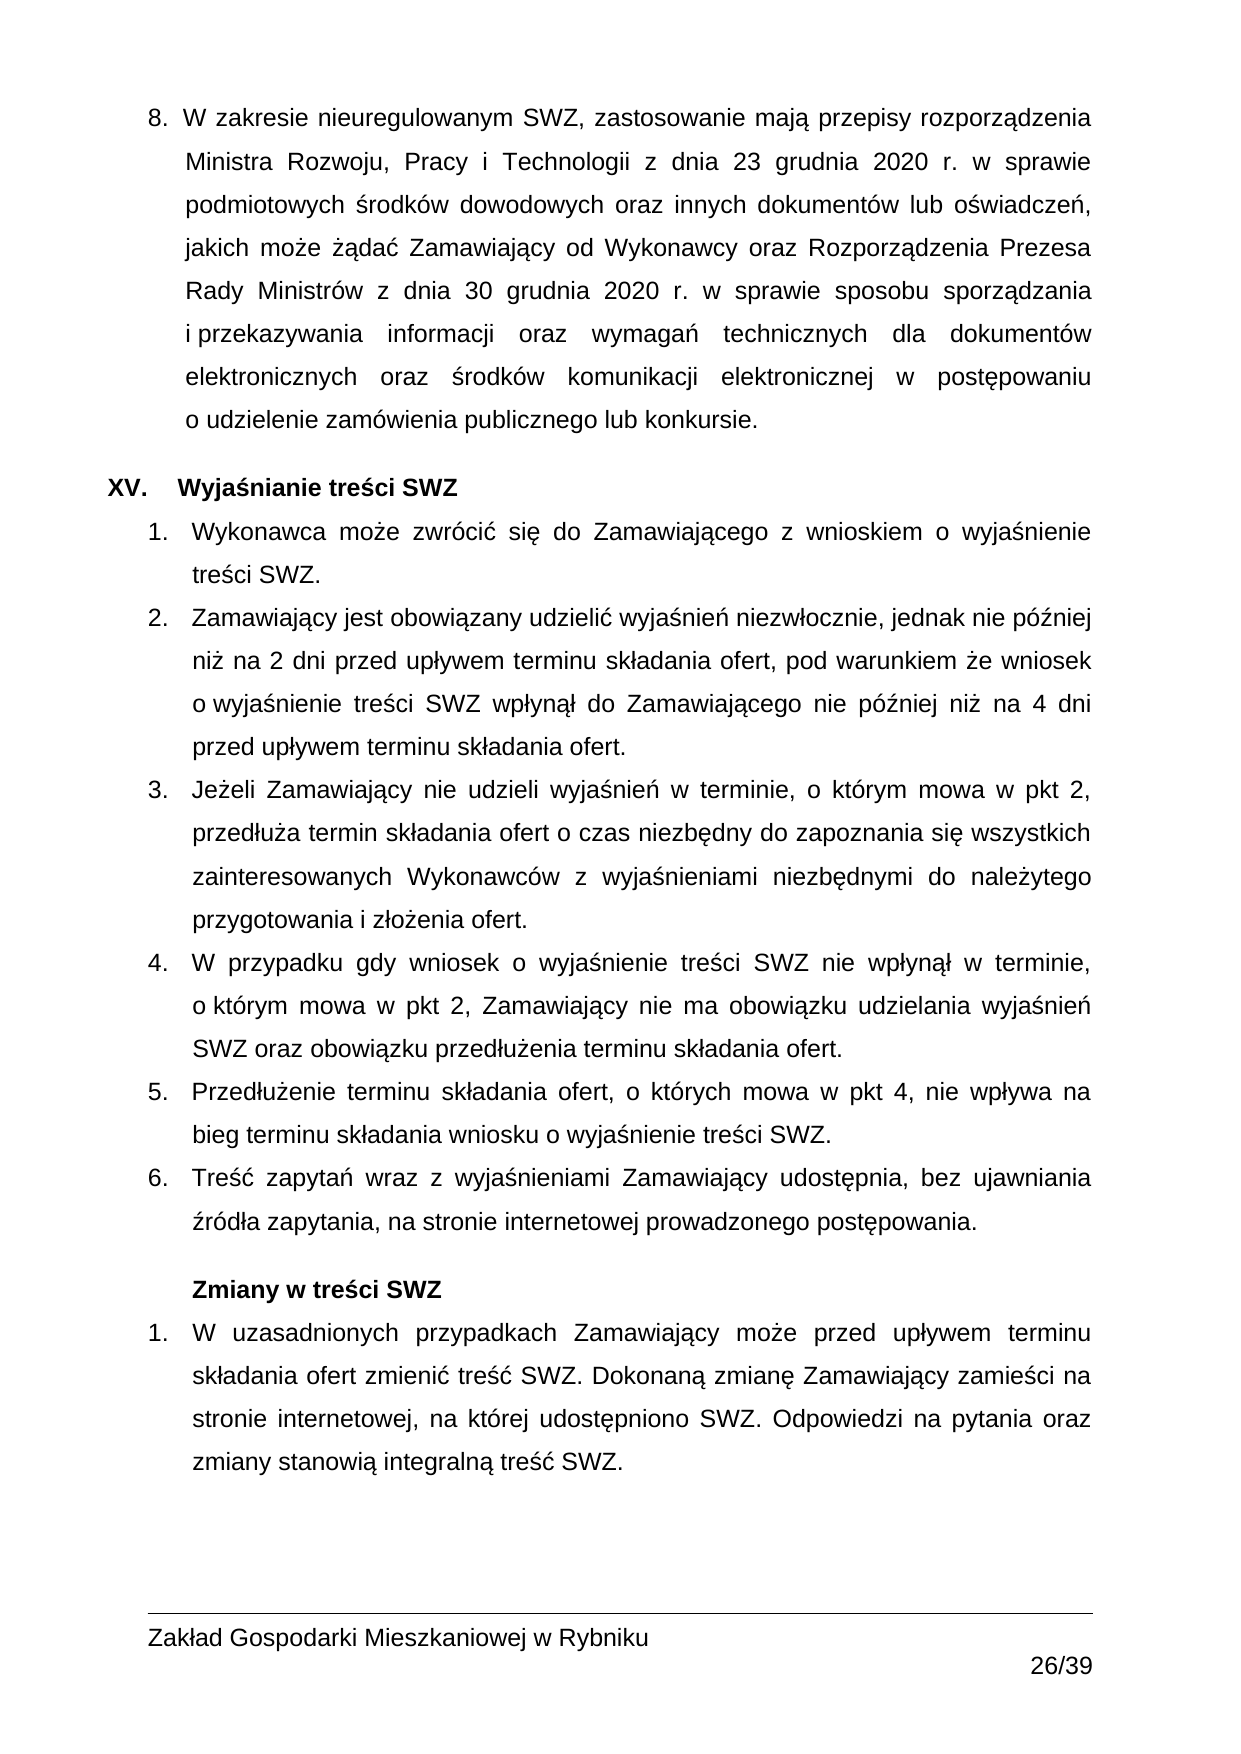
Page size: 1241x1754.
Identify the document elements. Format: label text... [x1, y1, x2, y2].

list Wykonawca może zwrócić się do Zamawiającego z wnioskiem o wyjaśnienie treści SWZ. [148, 517, 1093, 588]
text Zmiany w treści SWZ [192, 1275, 1093, 1303]
list Przedłużenie terminu składania ofert, o których mowa w pkt 4, nie wpływa na bieg terminu składania wniosku o wyjaśnienie treści SWZ. [148, 1077, 1093, 1149]
list Treść zapytań wraz z wyjaśnieniami Zamawiający udostępnia, bez ujawniania źródła zapytania, na stronie internetowej prowadzonego postępowania. [148, 1163, 1093, 1235]
list W uzasadnionych przypadkach Zamawiający może przed upływem terminu składania ofert zmienić treść SWZ. Dokonaną zmianę Zamawiający zamieści na stronie internetowej, na której udostępniono SWZ. Odpowiedzi na pytania oraz zmiany stanowią integralną treść SWZ. [148, 1318, 1093, 1476]
list Wyjaśnianie treści SWZ [148, 473, 1093, 502]
list Jeżeli Zamawiający nie udzieli wyjaśnień w terminie, o którym mowa w pkt 2, przedłuża termin składania ofert o czas niezbędny do zapoznania się wszystkich zainteresowanych Wykonawców z wyjaśnieniami niezbędnymi do należytego przygotowania i złożenia ofert. [148, 775, 1093, 933]
list W przypadku gdy wniosek o wyjaśnienie treści SWZ nie wpłynął w terminie, o którym mowa w pkt 2, Zamawiający nie ma obowiązku udzielania wyjaśnień SWZ oraz obowiązku przedłużenia terminu składania ofert. [148, 948, 1093, 1063]
list W zakresie nieuregulowanym SWZ, zastosowanie mają przepisy rozporządzenia Ministra Rozwoju, Pracy i Technologii z dnia 23 grudnia 2020 r. w sprawie podmiotowych środków dowodowych oraz innych dokumentów lub oświadczeń, jakich może żądać Zamawiający od Wykonawcy oraz Rozporządzenia Prezesa Rady Ministrów z dnia 30 grudnia 2020 r. w sprawie sposobu sporządzania i przekazywania informacji oraz wymagań technicznych dla dokumentów elektronicznych oraz środków komunikacji elektronicznej w postępowaniu o udzielenie zamówienia publicznego lub konkursie. [148, 103, 1093, 434]
list Zamawiający jest obowiązany udzielić wyjaśnień niezwłocznie, jednak nie później niż na 2 dni przed upływem terminu składania ofert, pod warunkiem że wniosek o wyjaśnienie treści SWZ wpłynął do Zamawiającego nie później niż na 4 dni przed upływem terminu składania ofert. [148, 603, 1093, 761]
